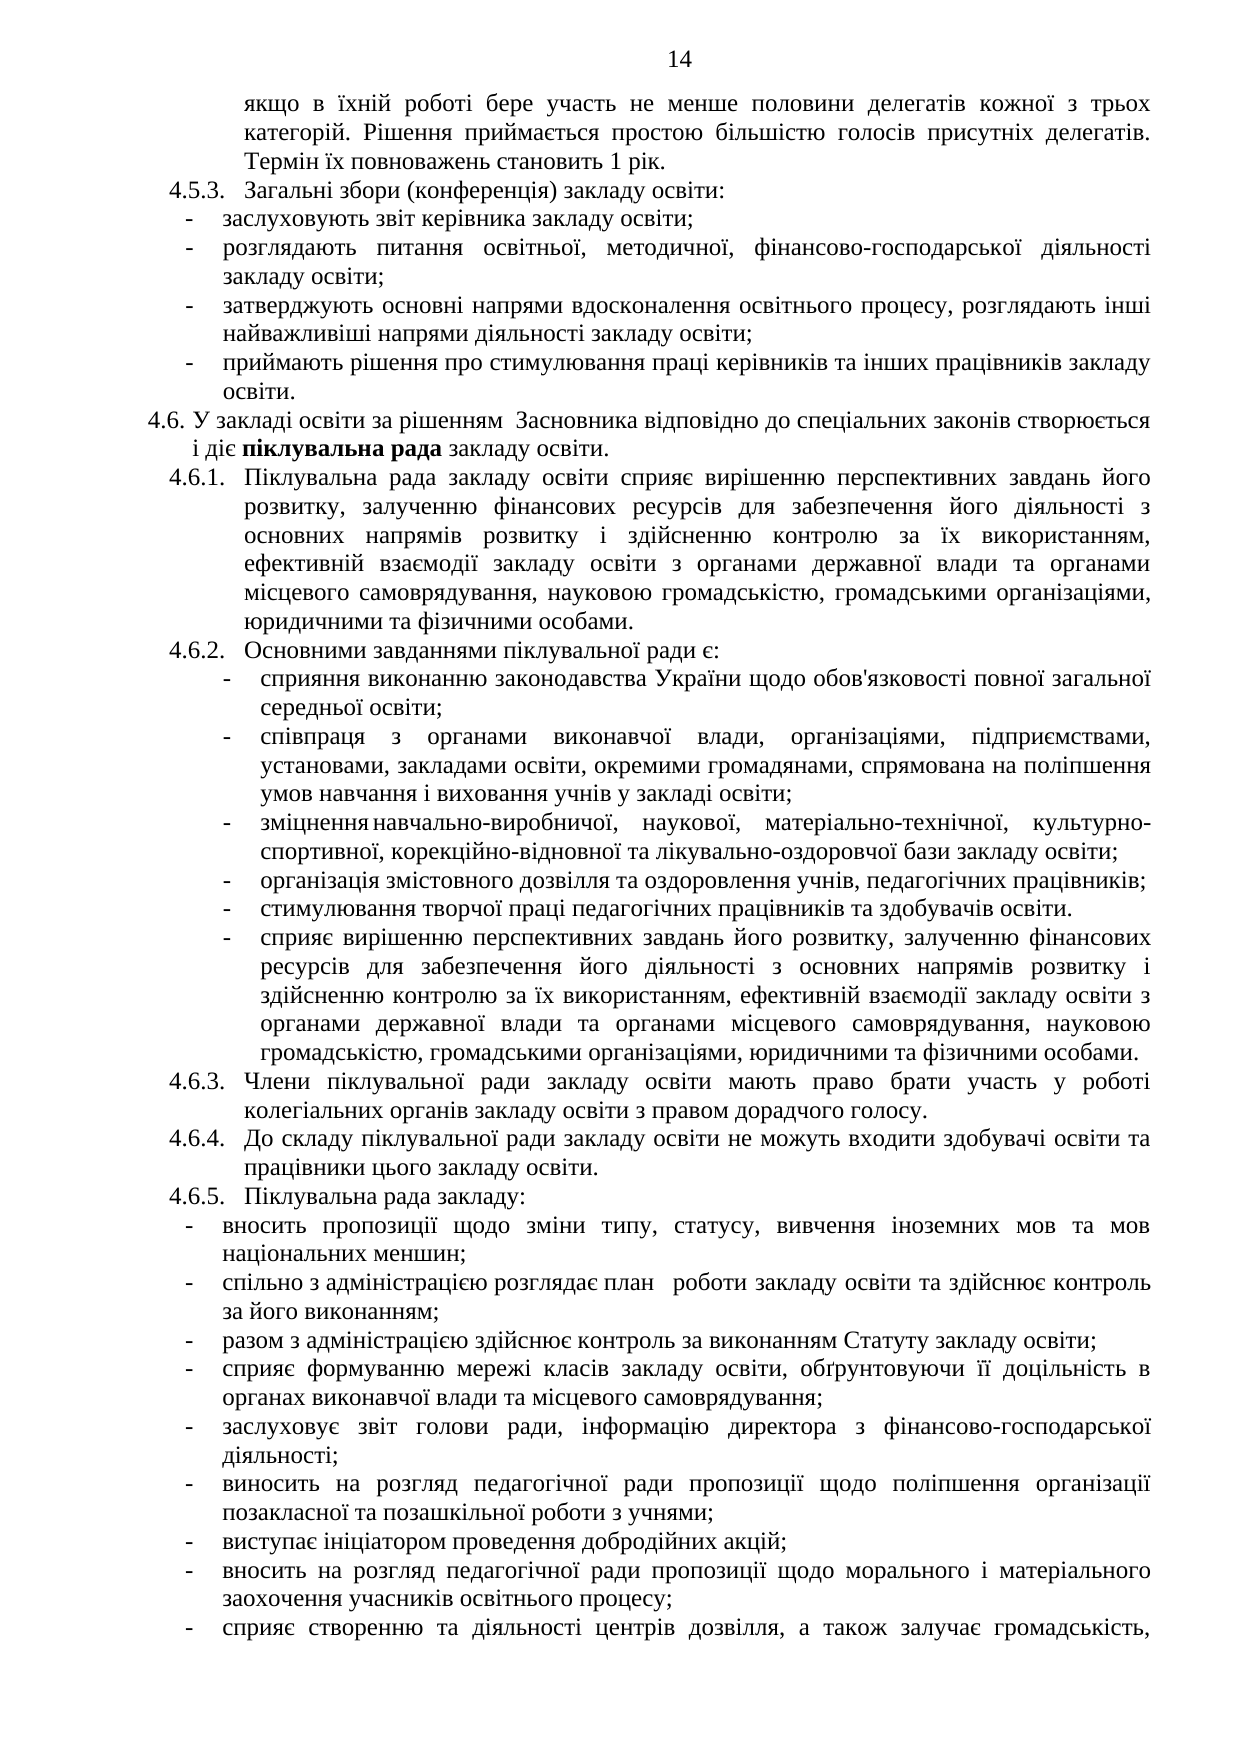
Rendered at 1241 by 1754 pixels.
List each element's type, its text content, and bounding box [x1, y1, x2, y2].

list організація змістовного дозвілля та оздоровлення учнів, педагогічних працівників; [223, 865, 1152, 893]
list сприяє формуванню мережі класів закладу освіти, обґрунтовуючи її доцільність в органах виконавчої влади та місцевого самоврядування; [185, 1353, 1152, 1411]
list розглядають питання освітньої, методичної, фінансово-господарської діяльності закладу освіти; [185, 232, 1152, 290]
list приймають рішення про стимулювання праці керівників та інших працівників закладу освіти. [185, 347, 1152, 405]
list Піклувальна рада закладу освіти сприяє вирішенню перспективних завдань його розвитку, залученню фінансових ресурсів для забезпечення його діяльності з основних напрямів розвитку і здійсненню контролю за їх використанням, ефективній взаємодії закладу освіти з органами державної влади та органами місцевого самоврядування, науковою громадськістю, громадськими організаціями, юридичними та фізичними особами. [169, 462, 1152, 635]
list вносить на розгляд педагогічної ради пропозиції щодо морального і матеріального заохочення учасників освітнього процесу; [185, 1555, 1152, 1612]
list До складу піклувальної ради закладу освіти не можуть входити здобувачі освіти та працівники цього закладу освіти. [169, 1123, 1152, 1181]
list співпраця з органами виконавчої влади, організаціями, підприємствами, установами, закладами освіти, окремими громадянами, спрямована на поліпшення умов навчання і виховання учнів у закладі освіти; [223, 721, 1152, 807]
list сприяє вирішенню перспективних завдань його розвитку, залученню фінансових ресурсів для забезпечення його діяльності з основних напрямів розвитку і здійсненню контролю за їх використанням, ефективній взаємодії закладу освіти з органами державної влади та органами місцевого самоврядування, науковою громадськістю, громадськими організаціями, юридичними та фізичними особами. [223, 922, 1152, 1066]
list Члени піклувальної ради закладу освіти мають право брати участь у роботі колегіальних органів закладу освіти з правом дорадчого голосу. [169, 1066, 1152, 1123]
list заслуховує звіт голови ради, інформацію директора з фінансово-господарської діяльності; [185, 1411, 1152, 1468]
list зміцнення навчально-виробничої, наукової, матеріально-технічної, культурно-спортивної, корекційно-відновної та лікувально-оздоровчої бази закладу освіти; [223, 807, 1152, 865]
list разом з адміністрацією здійснює контроль за виконанням Статуту закладу освіти; [185, 1325, 1152, 1353]
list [169, 88, 1152, 175]
list Загальні збори (конференція) закладу освіти: [169, 175, 1152, 203]
list Основними завданнями піклувальної ради є: [169, 635, 1152, 663]
list сприяння виконанню законодавства України щодо обов'язковості повної загальної середньої освіти; [223, 663, 1152, 721]
list виступає ініціатором проведення добродійних акцій; [185, 1526, 1152, 1555]
list заслуховують звіт керівника закладу освіти; [185, 203, 1152, 232]
list стимулювання творчої праці педагогічних працівників та здобувачів освіти. [223, 893, 1152, 922]
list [185, 1612, 1152, 1641]
list Піклувальна рада закладу: [169, 1181, 1152, 1210]
list вносить пропозиції щодо зміни типу, статусу, вивчення іноземних мов та мов національних меншин; [185, 1210, 1152, 1267]
list виносить на розгляд педагогічної ради пропозиції щодо поліпшення організації позакласної та позашкільної роботи з учнями; [185, 1468, 1152, 1526]
list У закладі освіти за рішенням Засновника відповідно до спеціальних законів створюється і діє піклувальна рада закладу освіти. [148, 405, 1152, 462]
list затверджують основні напрями вдосконалення освітнього процесу, розглядають інші найважливіші напрями діяльності закладу освіти; [185, 290, 1152, 347]
list спільно з адміністрацією розглядає план роботи закладу освіти та здійснює контроль за його виконанням; [185, 1267, 1152, 1325]
